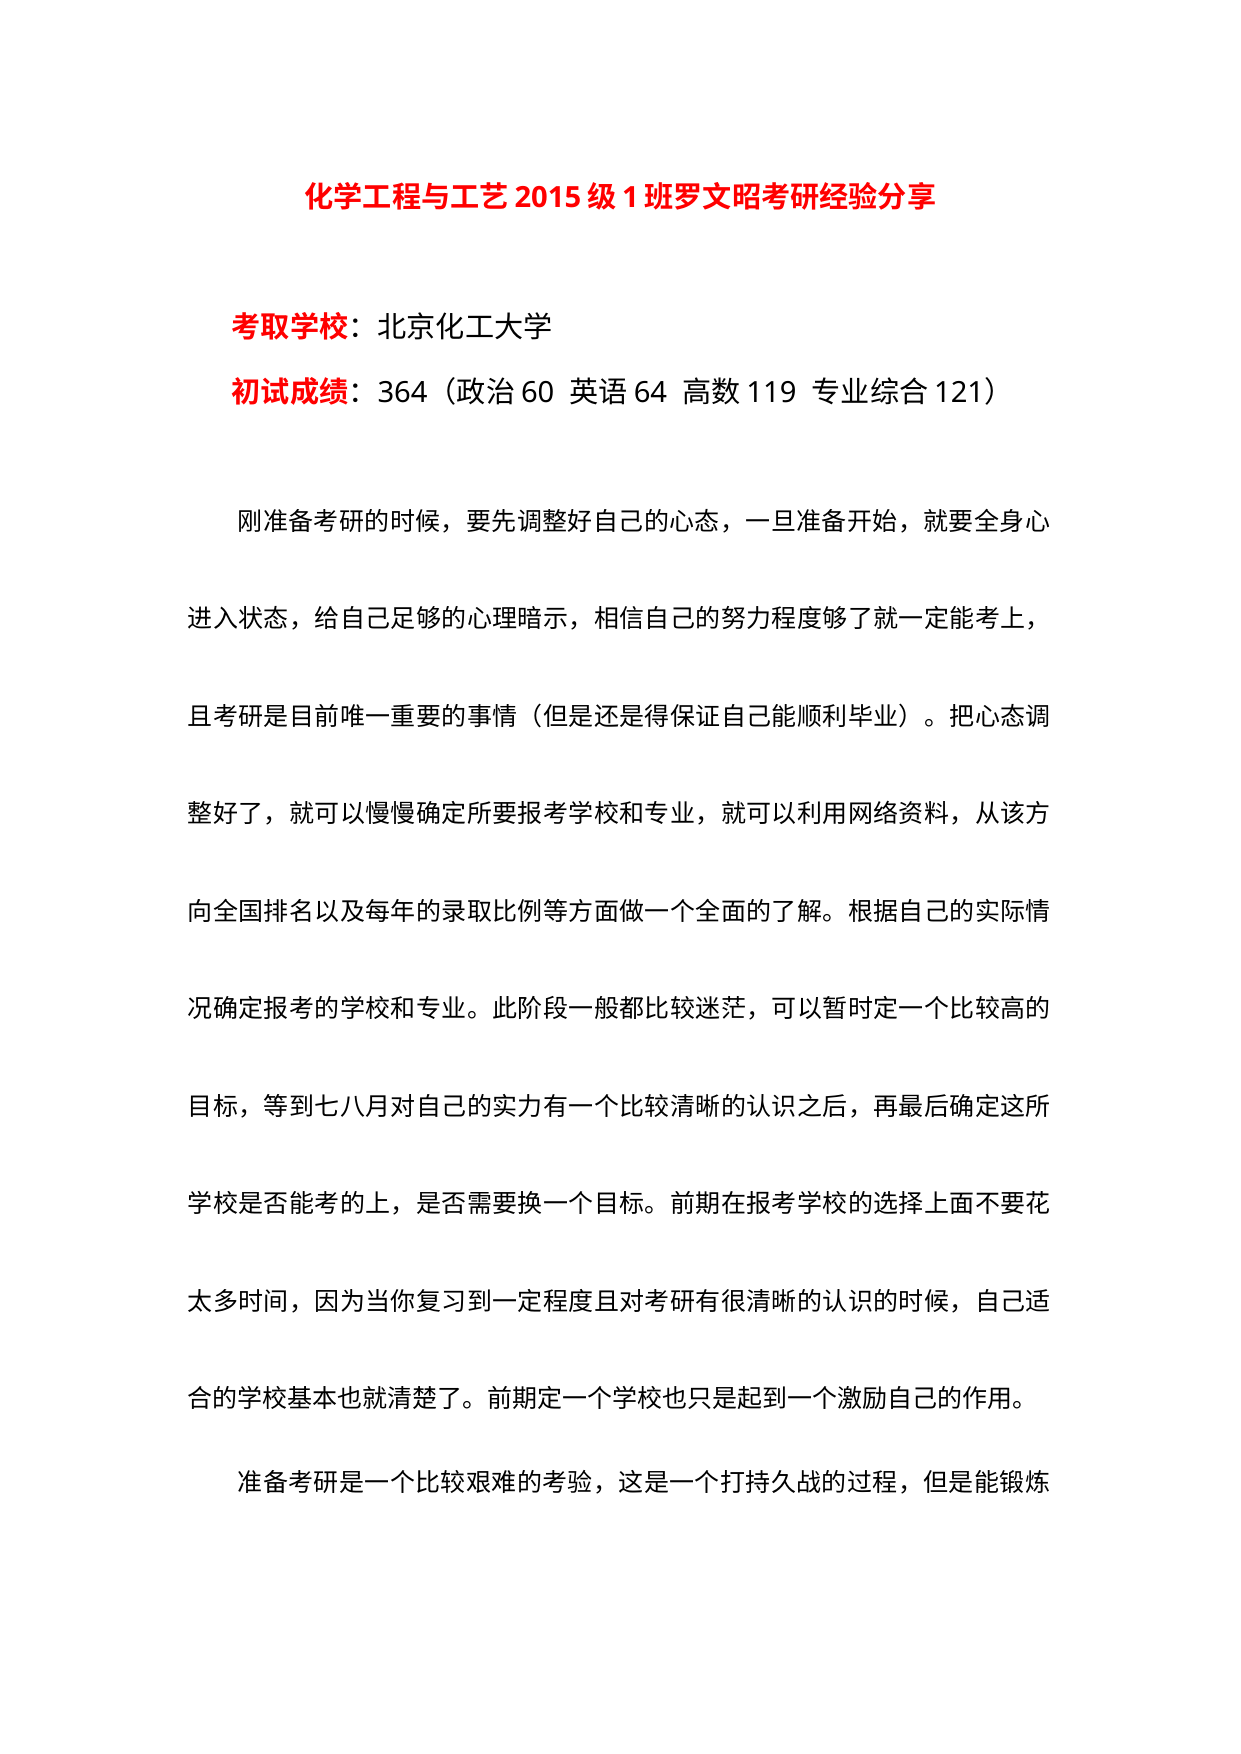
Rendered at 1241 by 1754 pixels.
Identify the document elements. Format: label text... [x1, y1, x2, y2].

text 刚准备考研的时候，要先调整好自己的心态，一旦准备开始，就要全身心进入状态，给自己足够的心理暗示，相信自己的努力程度够了就一定能考上，且考研是目前唯一重要的事情（但是还是得保证自己能顺利毕业）。把心态调整好了，就可以慢慢确定所要报考学校和专业，就可以利用网络资料，从该方向全国排名以及每年的录取比例等方面做一个全面的了解。根据自己的实际情况确定报考的学校和专业。此阶段一般都比较迷茫，可以暂时定一个比较高的目标，等到七八月对自己的实力有一个比较清晰的认识之后，再最后确定这所学校是否能考的上，是否需要换一个目标。前期在报考学校的选择上面不要花太多时间，因为当你复习到一定程度且对考研有很清晰的认识的时候，自己适合的学校基本也就清楚了。前期定一个学校也只是起到一个激励自己的作用。 [187, 487, 1053, 1429]
text 化学工程与工艺2015级1班罗文昭考研经验分享 [187, 162, 1053, 227]
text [187, 1448, 1053, 1513]
text 考取学校：北京化工大学 [187, 292, 1053, 357]
text 初试成绩：364（政治60 英语64 高数119 专业综合121） [187, 357, 1053, 422]
